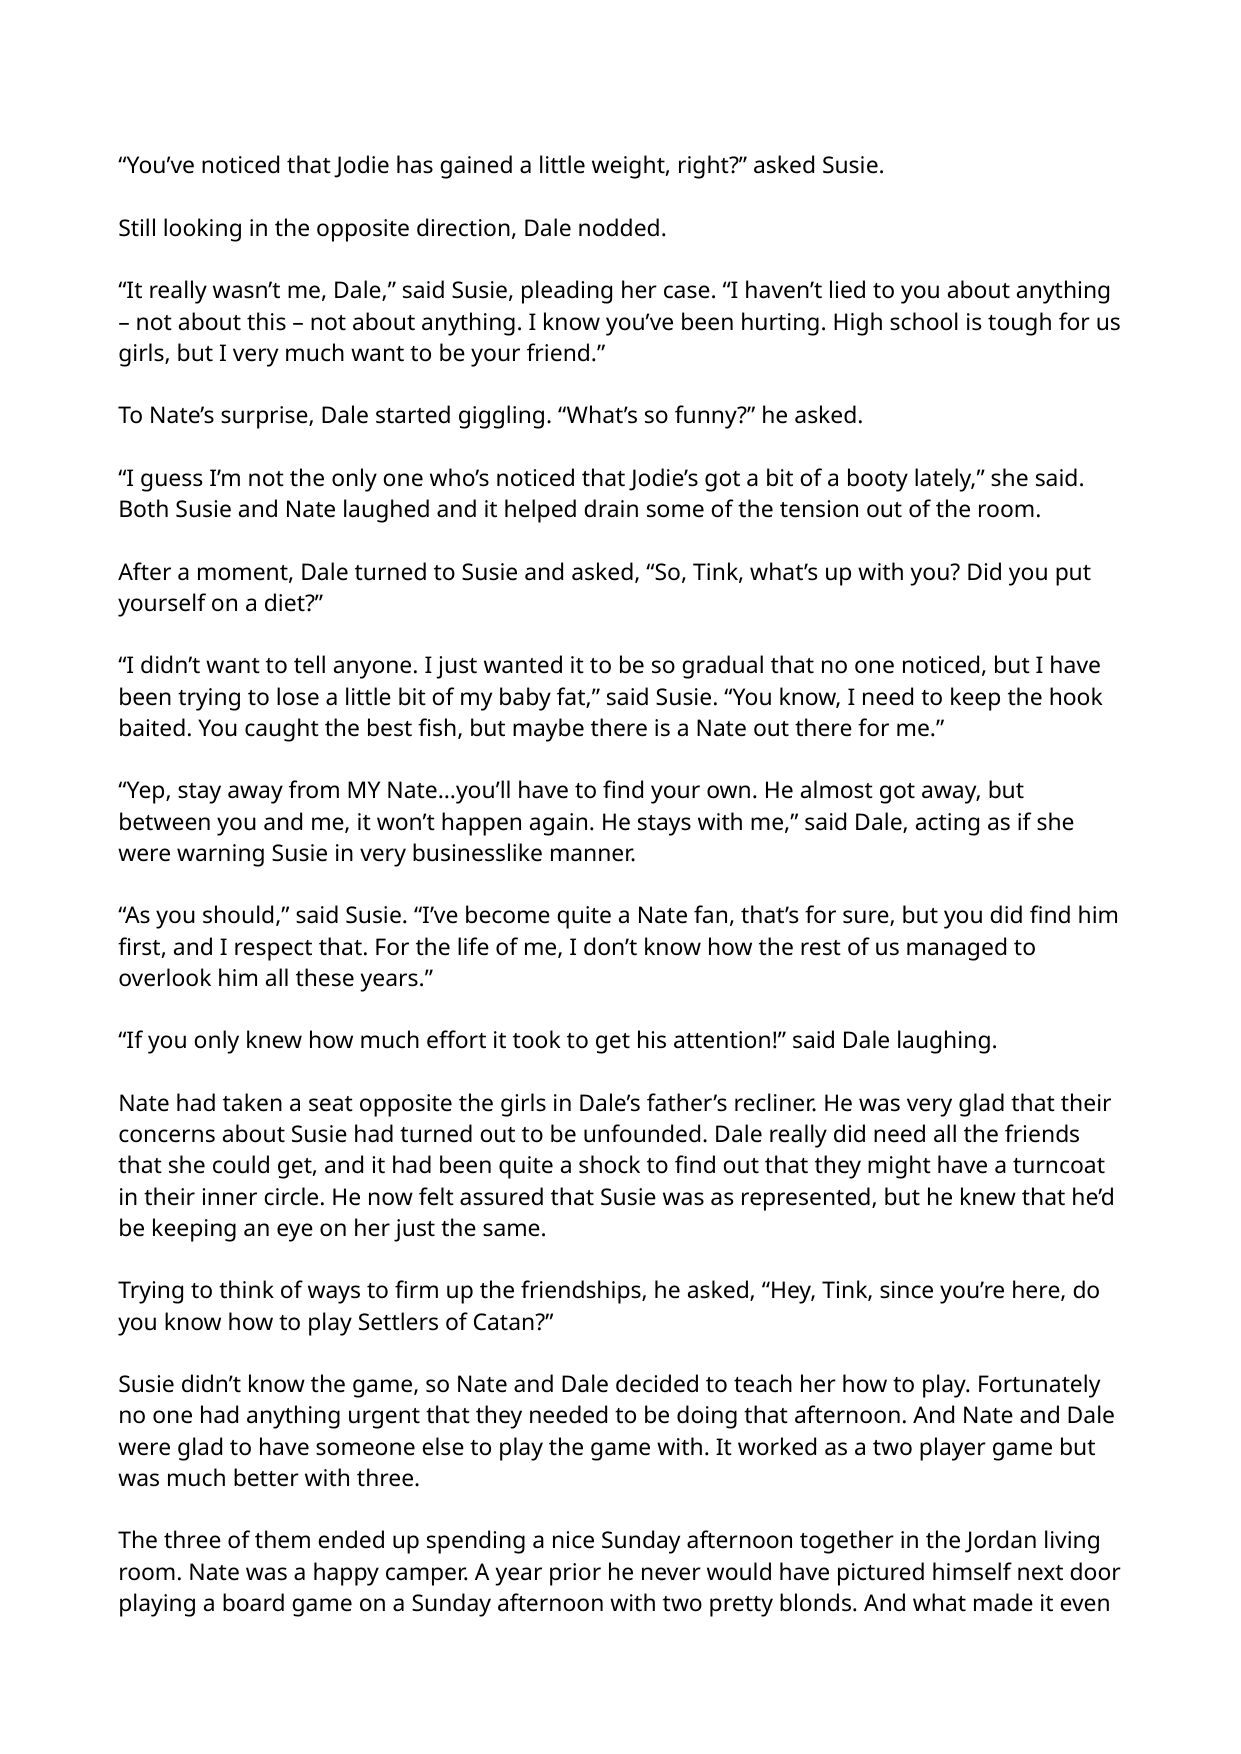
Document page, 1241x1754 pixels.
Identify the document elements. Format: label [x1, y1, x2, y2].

text [118, 118, 1122, 1618]
